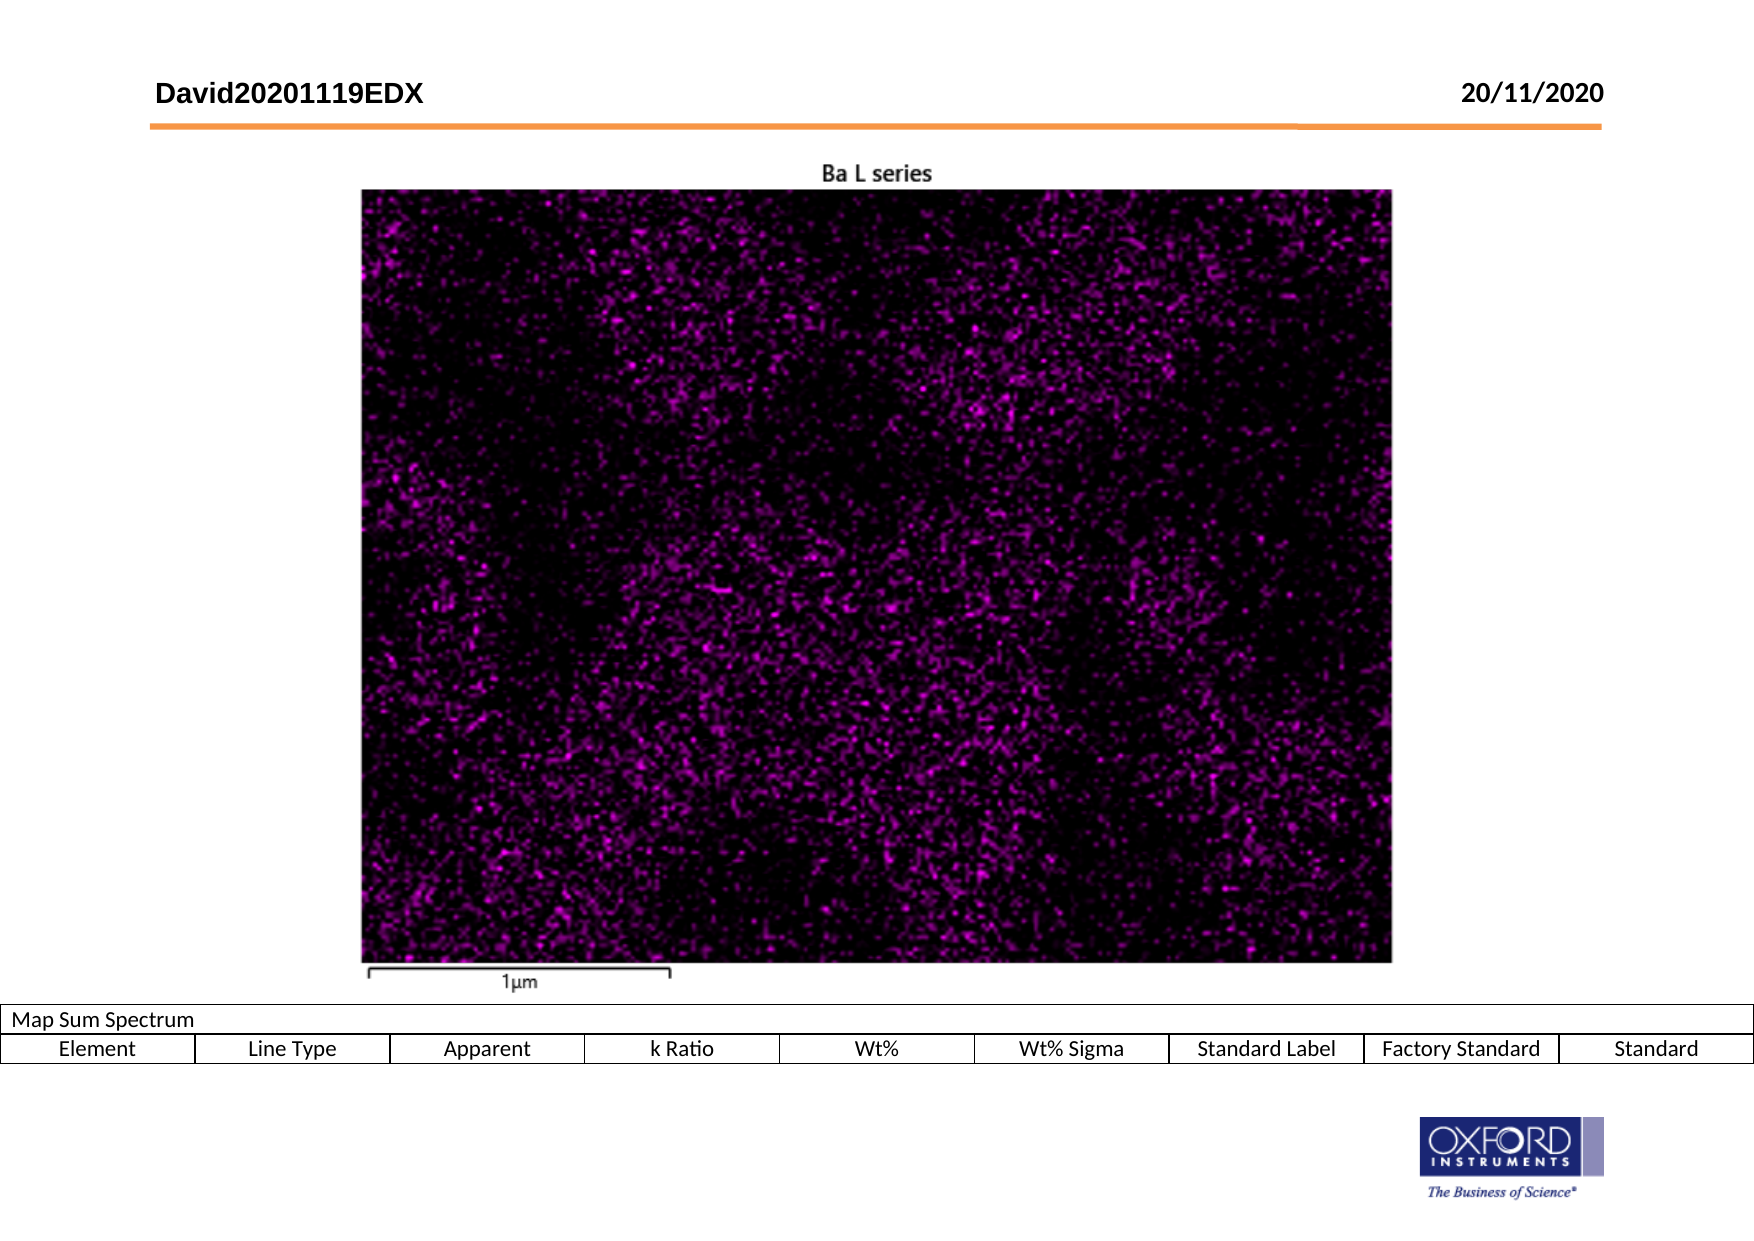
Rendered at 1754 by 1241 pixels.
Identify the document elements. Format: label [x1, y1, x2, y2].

picture [1419, 1117, 1604, 1202]
